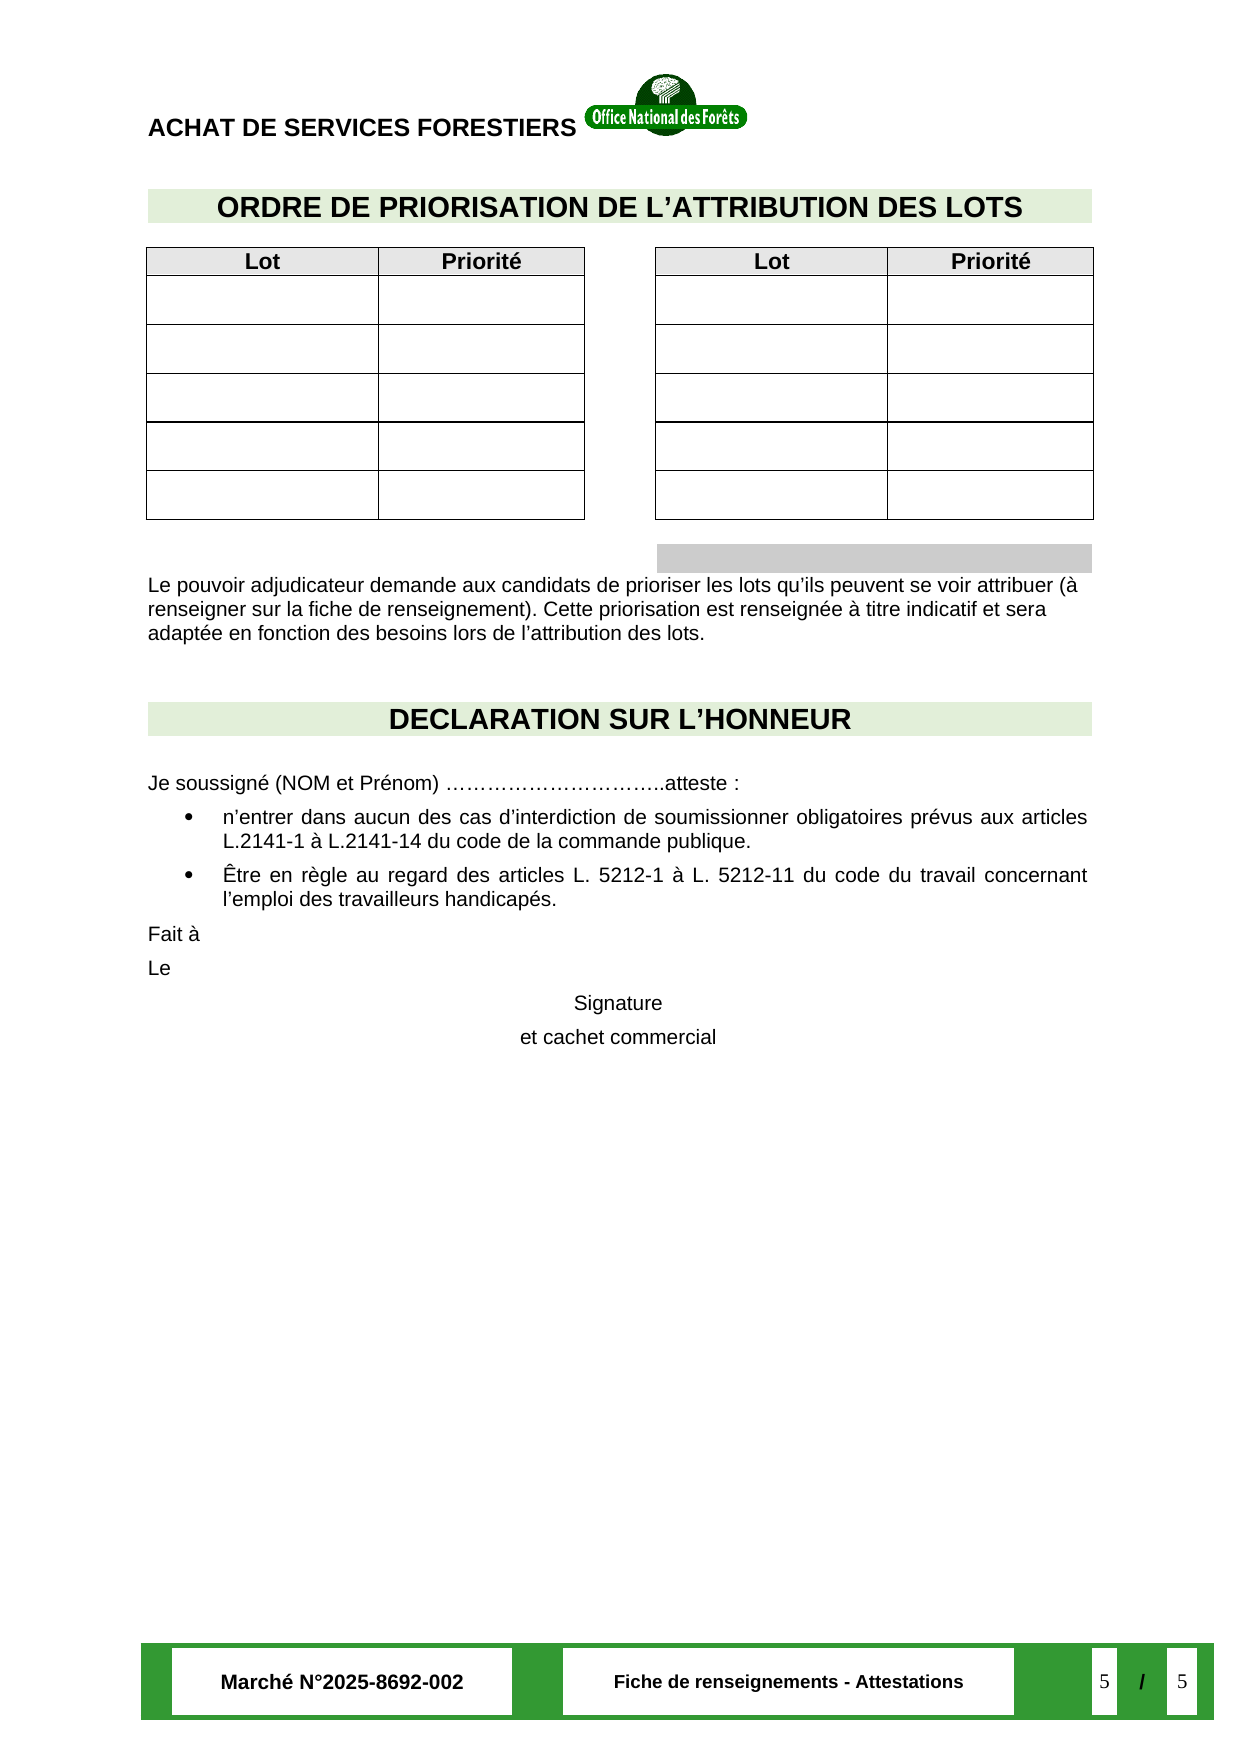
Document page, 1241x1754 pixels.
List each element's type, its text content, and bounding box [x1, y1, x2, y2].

table_header Lot [656, 248, 887, 274]
subtitle ORDRE DE PRIORISATION DE L’ATTRIBUTION DES LOTS [148, 189, 1092, 223]
table_cell [379, 276, 584, 323]
picture [583, 73, 748, 137]
table_cell [656, 276, 887, 323]
table_header Priorité [888, 248, 1093, 274]
table_cell [379, 374, 584, 421]
table_cell [147, 423, 378, 470]
subtitle DECLARATION SUR L’HONNEUR [148, 702, 1092, 736]
text Fait à [148, 922, 1088, 946]
table_cell [888, 276, 1093, 323]
table_cell [147, 325, 378, 372]
table_cell [656, 325, 887, 372]
table_cell [379, 325, 584, 372]
table_cell [656, 423, 887, 470]
list Être en règle au regard des articles L. 5212-1 à L. 5212-11 du code du travail concernant l’emploi des travailleurs handicapés. [185, 863, 1088, 911]
text Je soussigné (NOM et Prénom) …………………………..atteste : [148, 770, 1088, 794]
table_cell [379, 471, 584, 519]
table_cell [147, 471, 378, 519]
table_cell [656, 471, 887, 519]
table_header Lot [147, 248, 378, 274]
text Le [148, 956, 1088, 980]
list n’entrer dans aucun des cas d’interdiction de soumissionner obligatoires prévus aux articles L.2141-1 à L.2141-14 du code de la commande publique. [185, 805, 1088, 853]
table_cell [379, 423, 584, 470]
table_cell [888, 374, 1093, 421]
table_cell [147, 276, 378, 323]
text Le pouvoir adjudicateur demande aux candidats de prioriser les lots qu’ils peuvent se voir attribuer (à renseigner sur la fiche de renseignement). Cette priorisation est renseignée à titre indicatif et sera adaptée en fonction des besoins lors de l’attribution des lots. [148, 573, 1092, 645]
table_cell [656, 374, 887, 421]
text et cachet commercial [148, 1025, 1088, 1049]
table_cell [888, 423, 1093, 470]
table_cell [888, 325, 1093, 372]
text Signature [148, 990, 1088, 1014]
table_cell [888, 471, 1093, 519]
table_cell [147, 374, 378, 421]
table_header Priorité [379, 248, 584, 274]
